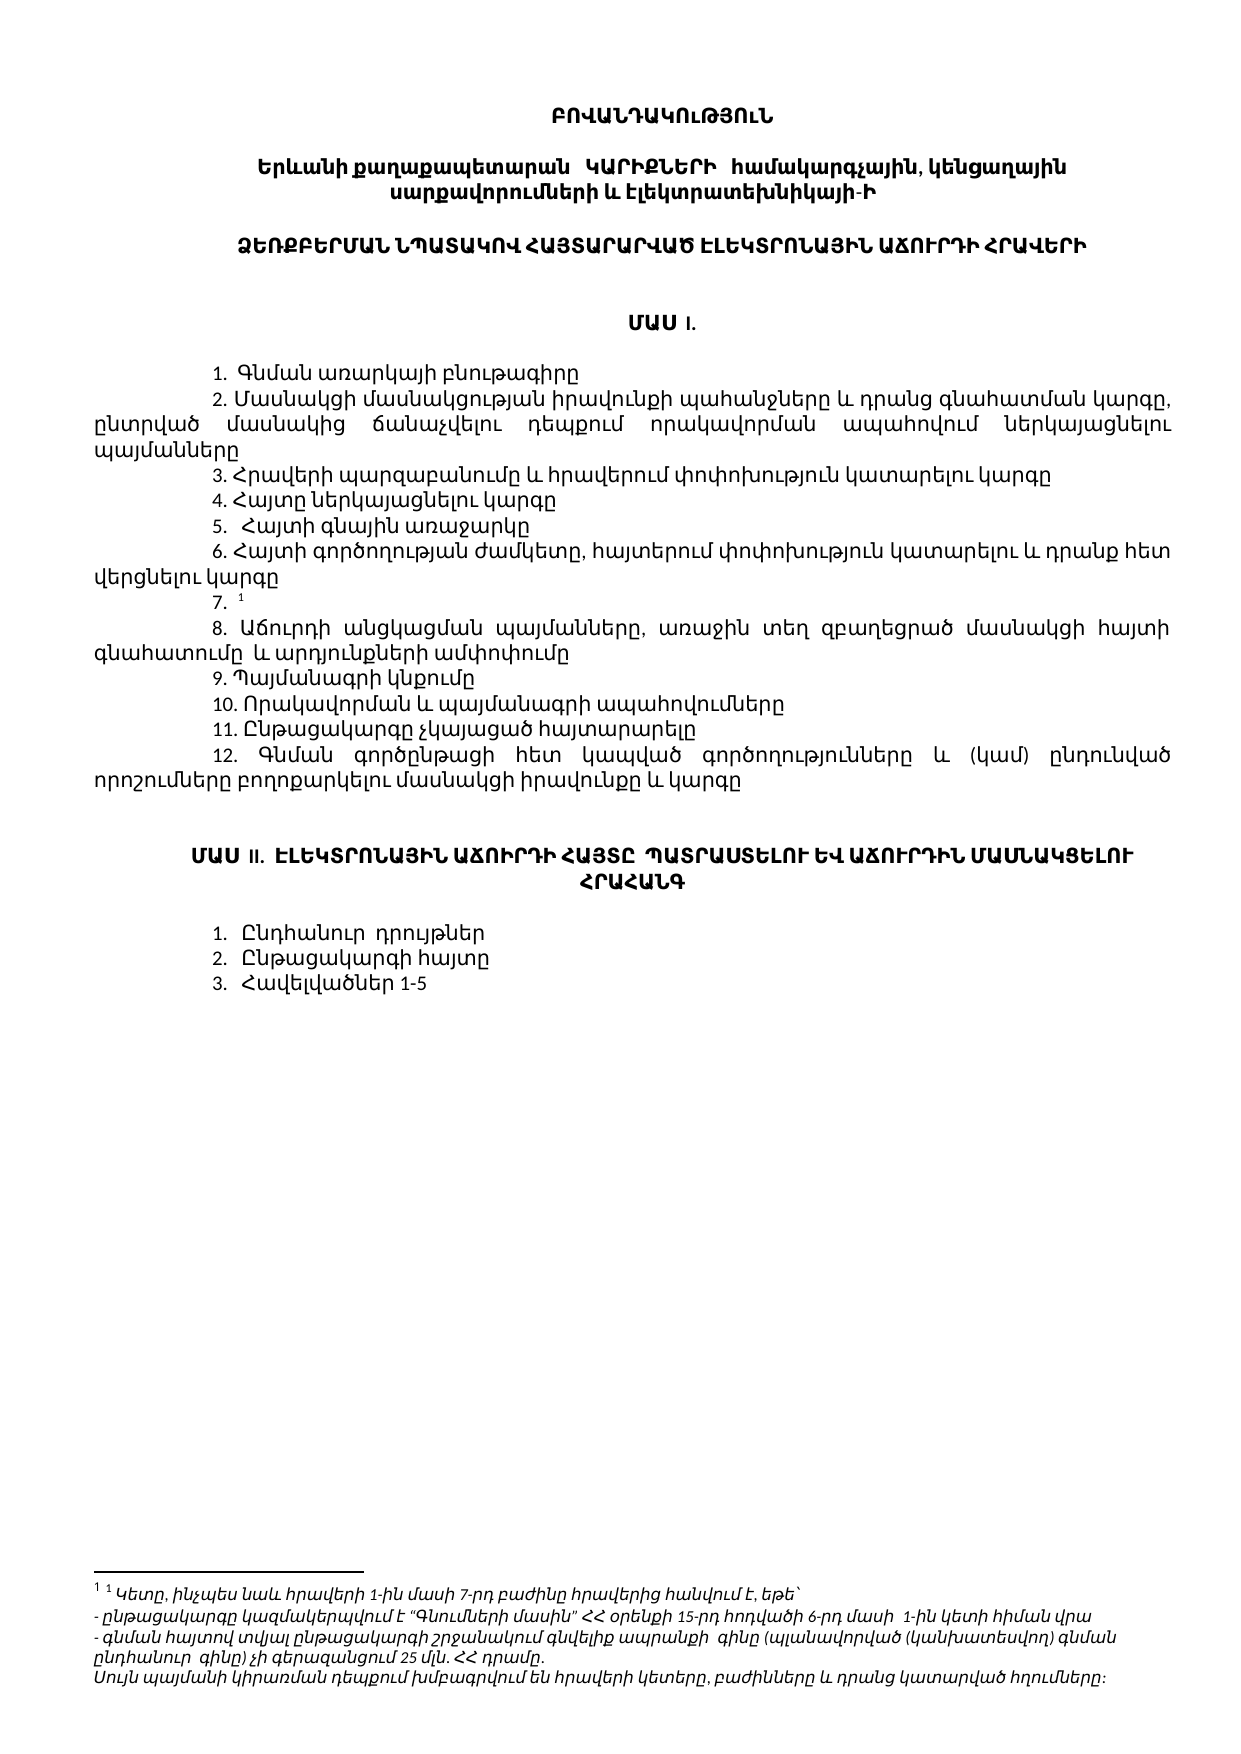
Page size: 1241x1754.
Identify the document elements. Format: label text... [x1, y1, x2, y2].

text 6. Հայտի գործողության ժամկետը, հայտերում փոփոխություն կատարելու և դրանք հետ վերցնելու կարգը [94, 538, 1171, 589]
text 7. 1 [94, 589, 1171, 615]
text 3. Հավելվածներ 1-5 [94, 971, 1171, 996]
text Երևանի քաղաքապետարան ԿԱՐԻՔՆԵՐԻ համակարգչային, կենցաղային սարքավորումների և էլեկտրատեխնիկայի-Ի [94, 154, 1171, 205]
text 2. Մասնակցի մասնակցության իրավունքի պահանջները և դրանց գնահատման կարգը, ընտրված մասնակից ճանաչվելու դեպքում որակավորման ապահովում ներկայացնելու պայմանները [94, 386, 1171, 462]
text 1. Գնման առարկայի բնութագիրը [94, 361, 1171, 386]
text 4. Հայտը ներկայացնելու կարգը [94, 488, 1171, 513]
text 10. Որակավորման և պայմանագրի ապահովումները [94, 691, 1171, 716]
text 11. Ընթացակարգը չկայացած հայտարարելը [94, 716, 1171, 742]
text 3. Հրավերի պարզաբանումը և հրավերում փոփոխություն կատարելու կարգը [94, 462, 1171, 488]
text 2. Ընթացակարգի հայտը [94, 945, 1171, 971]
text ՁԵՌՔԲԵՐՄԱՆ ՆՊԱՏԱԿՈՎ ՀԱՅՏԱՐԱՐՎԱԾ ԷԼԵԿՏՐՈՆԱՅԻՆ ԱՃՈՒՐԴԻ ՀՐԱՎԵՐԻ [94, 233, 1171, 259]
text 1. Ընդհանուր դրույթներ [94, 920, 1171, 945]
text 12. Գնման գործընթացի հետ կապված գործողությունները և (կամ) ընդունված որոշումները բողոքարկելու մասնակցի իրավունքը և կարգը [94, 742, 1171, 793]
text ՄԱՍ II. ԷԼԵԿՏՐՈՆԱՅԻՆ ԱՃՈԻՐԴԻ ՀԱՅՏԸ ՊԱՏՐԱՍՏԵԼՈՒ ԵՎ ԱՃՈՒՐԴԻՆ ՄԱՍՆԱԿՑԵԼՈՒ ՀՐԱՀԱՆԳ [94, 843, 1171, 894]
text 8. Աճուրդի անցկացման պայմանները, առաջին տեղ զբաղեցրած մասնակցի հայտի գնահատումը և արդյունքների ամփոփումը [94, 615, 1171, 666]
text ԲՈՎԱՆԴԱԿՈւԹՅՈւՆ [94, 103, 1171, 128]
text 9. Պայմանագրի կնքումը [94, 666, 1171, 691]
text ՄԱՍ I. [94, 310, 1171, 335]
text 5. Հայտի գնային առաջարկը [94, 513, 1171, 538]
